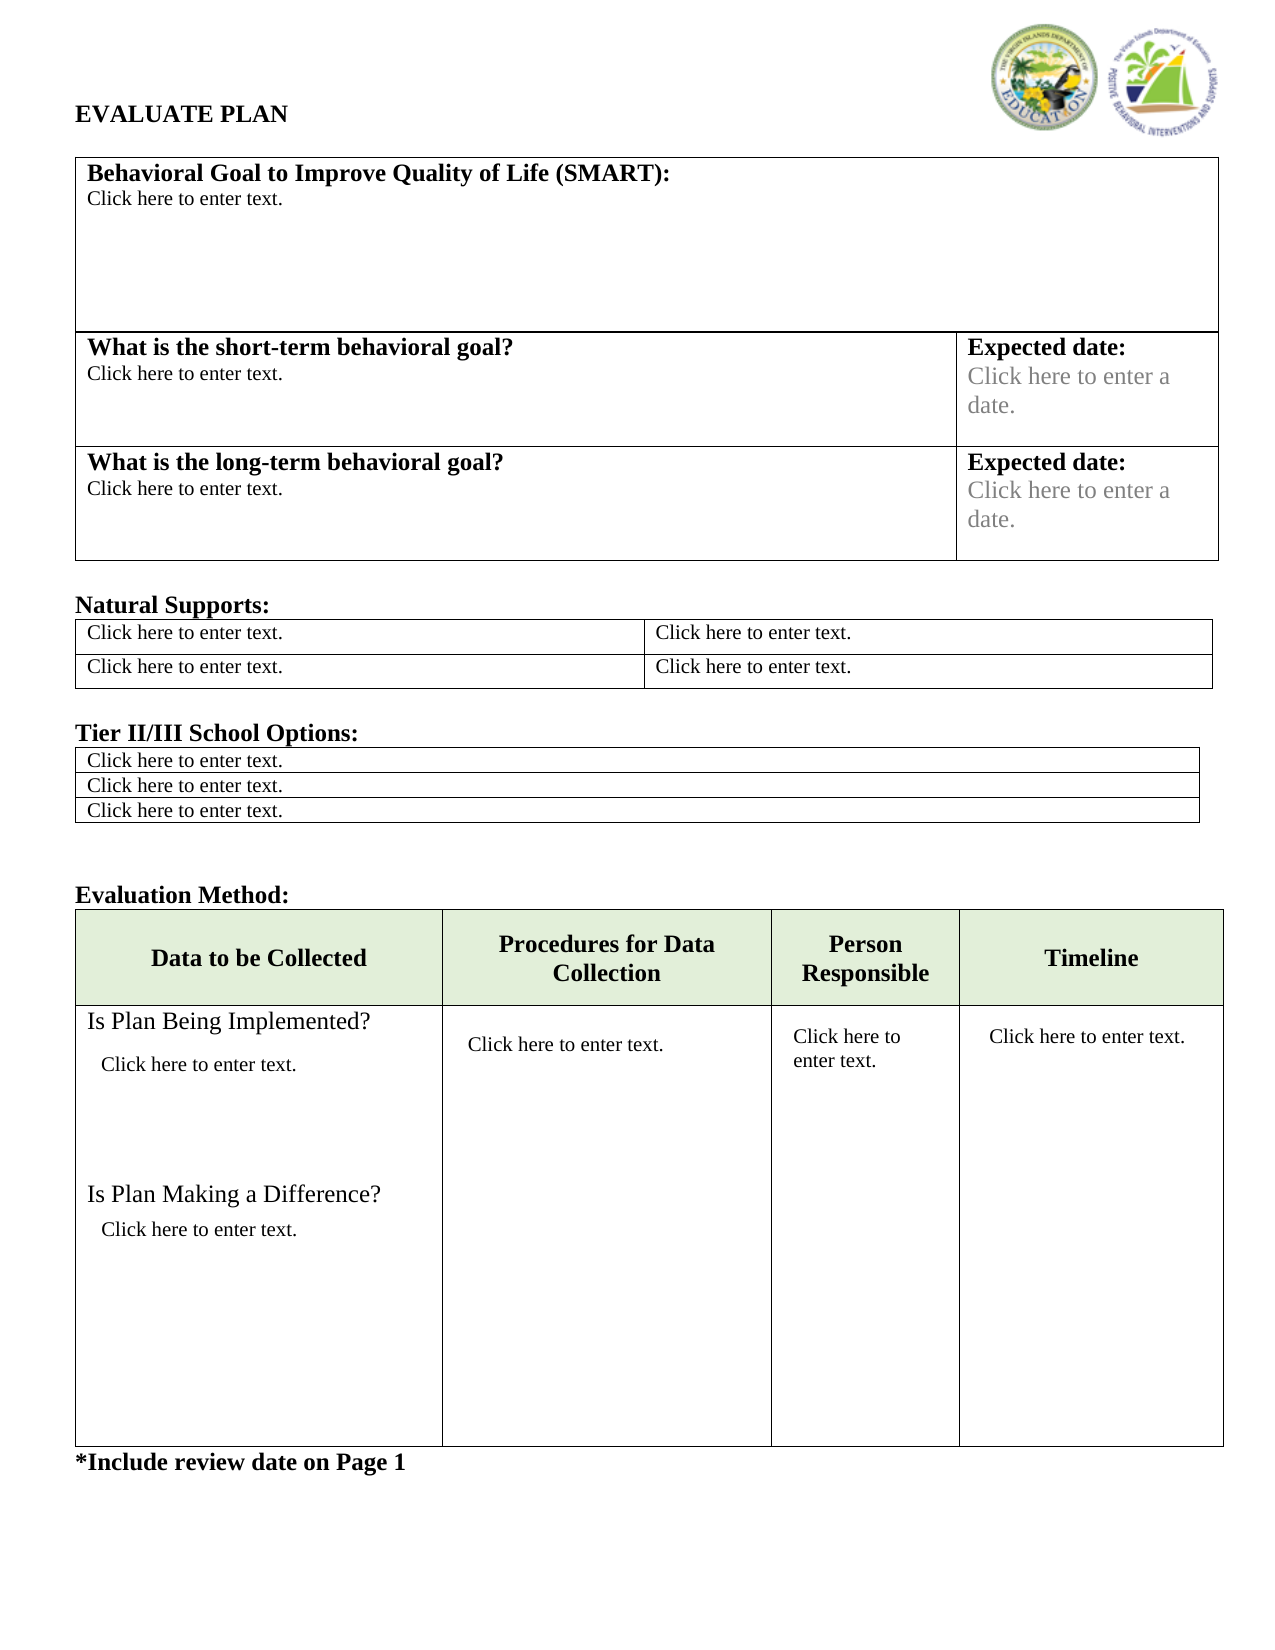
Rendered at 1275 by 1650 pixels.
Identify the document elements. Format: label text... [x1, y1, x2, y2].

table_header Procedures for Data Collection [443, 910, 771, 1005]
table_cell Expected date: [957, 447, 1218, 560]
text Natural Supports: [75, 590, 1200, 619]
table_header Person Responsible [772, 910, 959, 1005]
table_header Data to be Collected [76, 910, 442, 1005]
table_cell [443, 1006, 771, 1446]
table_cell [960, 1006, 1223, 1446]
table_cell [772, 1006, 959, 1446]
text *Include review date on Page 1 [75, 1447, 1200, 1476]
text EVALUATE PLAN [75, 99, 1200, 128]
table_cell Is Plan Being Implemented? Is Plan Making a Difference? [76, 1006, 442, 1446]
table_cell Expected date: [957, 333, 1218, 446]
table_header Behavioral Goal to Improve Quality of Life (SMART): [76, 158, 1218, 331]
text Evaluation Method: [75, 880, 1200, 909]
table_cell What is the short-term behavioral goal? [76, 333, 956, 446]
text Tier II/III School Options: [75, 718, 1200, 747]
table_header Timeline [960, 910, 1223, 1005]
picture [975, 16, 1240, 143]
table_cell What is the long-term behavioral goal? [76, 447, 956, 560]
